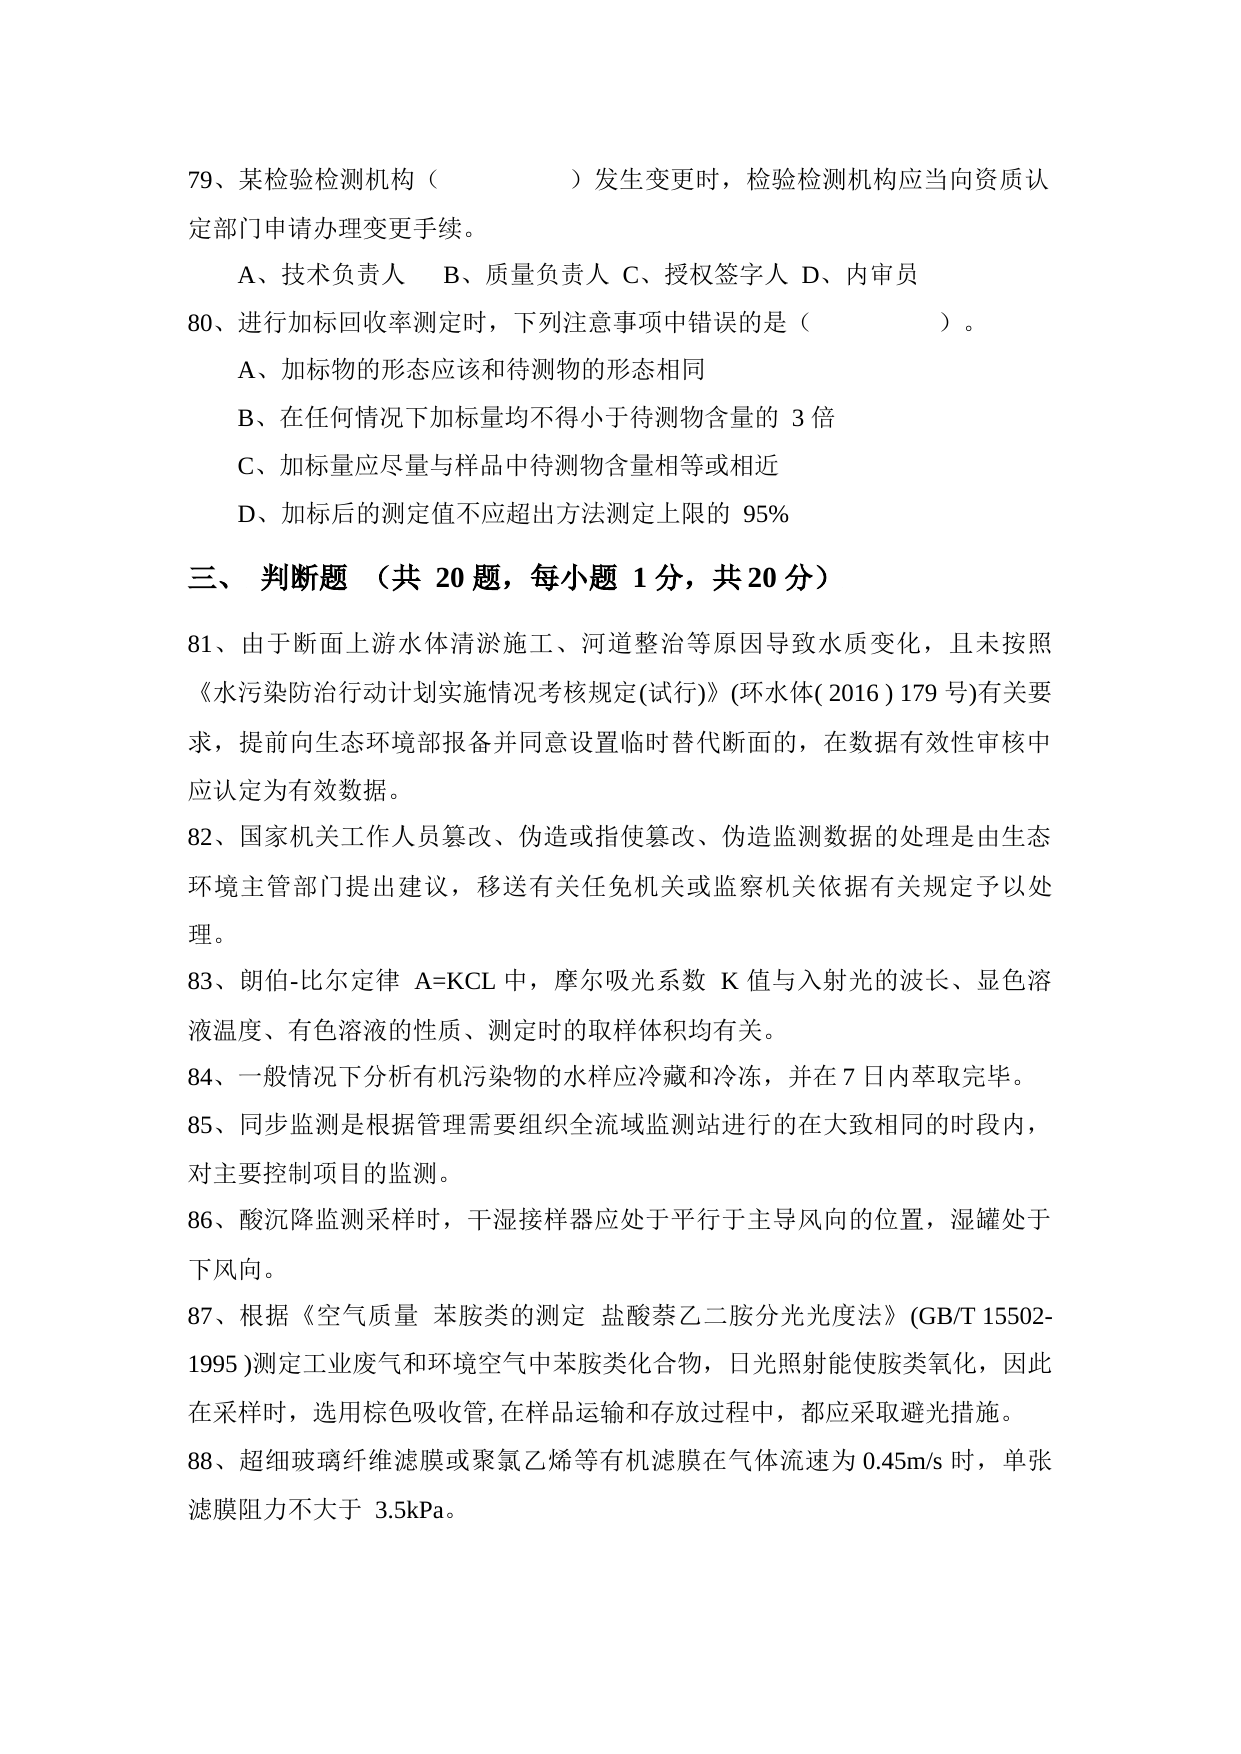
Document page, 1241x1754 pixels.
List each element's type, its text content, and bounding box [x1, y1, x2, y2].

text 三、 判断题 （共 20 题，每小题 1 分，共20 分） [187, 544, 1053, 609]
text 87、根据《空气质量 苯胺类的测定 盐酸萘乙二胺分光光度法》(GB/T 15502-1995 )测定工业废气和环境空气中苯胺类化合物，日光照射能使胺类氧化，因此在采样时，选用棕色吸收管, 在样品运输和存放过程中，都应采取避光措施。 [187, 1298, 1053, 1428]
text 86、酸沉降监测采样时，干湿接样器应处于平行于主导风向的位置，湿罐处于下风向。 [187, 1202, 1053, 1284]
text B、在任何情况下加标量均不得小于待测物含量的 3 倍 [187, 401, 1053, 433]
text 82、国家机关工作人员篡改、伪造或指使篡改、伪造监测数据的处理是由生态环境主管部门提出建议，移送有关任免机关或监察机关依据有关规定予以处理。 [187, 819, 1053, 949]
text 88、超细玻璃纤维滤膜或聚氯乙烯等有机滤膜在气体流速为0.45m/s 时，单张滤膜阻力不大于 3.5kPa。 [187, 1443, 1053, 1524]
text D、加标后的测定值不应超出方法测定上限的 95% [187, 496, 1053, 528]
text 79、某检验检测机构（ ）发生变更时，检验检测机构应当向资质认定部门申请办理变更手续。 [187, 162, 1053, 243]
text C、加标量应尽量与样品中待测物含量相等或相近 [187, 448, 1053, 481]
text A、技术负责人 B、质量负责人 C、授权签字人 D、内审员 [187, 257, 1053, 290]
text 85、同步监测是根据管理需要组织全流域监测站进行的在大致相同的时段内，对主要控制项目的监测。 [187, 1107, 1053, 1188]
text 81、由于断面上游水体清淤施工、河道整治等原因导致水质变化，且未按照《水污染防治行动计划实施情况考核规定(试行)》(环水体( 2016 ) 179 号)有关要求，提前向生态环境部报备并同意设置临时替代断面的，在数据有效性审核中应认定为有效数据。 [187, 626, 1053, 805]
text A、加标物的形态应该和待测物的形态相同 [187, 353, 1053, 385]
text 83、朗伯-比尔定律 A=KCL 中，摩尔吸光系数 K 值与入射光的波长、显色溶液温度、有色溶液的性质、测定时的取样体积均有关。 [187, 964, 1053, 1045]
text 80、进行加标回收率测定时，下列注意事项中错误的是（ ）。 [187, 305, 1053, 338]
text 84、一般情况下分析有机污染物的水样应冷藏和冷冻，并在7 日内萃取完毕。 [187, 1059, 1053, 1092]
